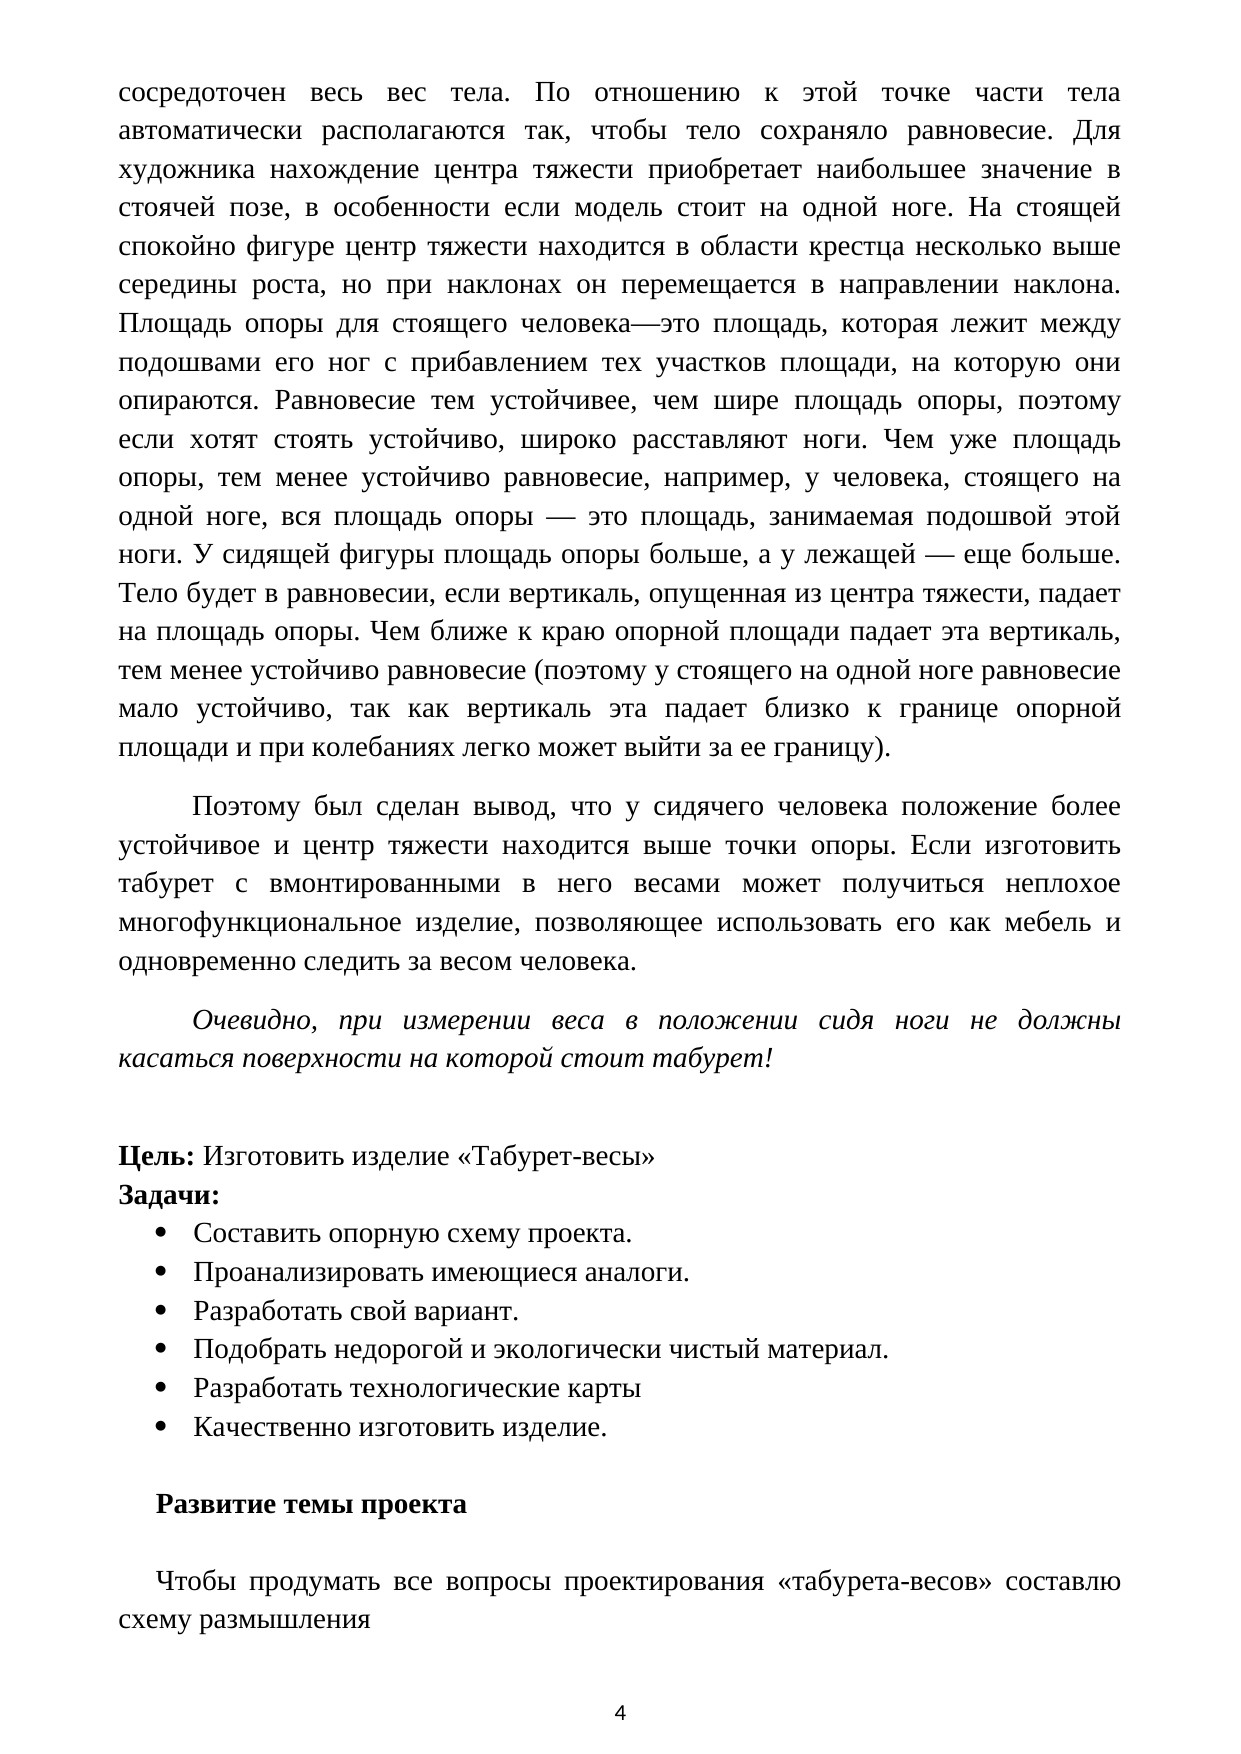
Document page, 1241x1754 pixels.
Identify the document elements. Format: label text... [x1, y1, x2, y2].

list Разработать свой вариант. [156, 1293, 1122, 1326]
list Разработать технологические карты [156, 1370, 1122, 1404]
list Подобрать недорогой и экологически чистый материал. [156, 1331, 1122, 1365]
list Составить опорную схему проекта. [156, 1216, 1122, 1249]
text Задачи: [118, 1177, 1122, 1211]
text Чтобы продумать все вопросы проектирования «табурета-весов» составлю схему размышления [118, 1563, 1122, 1635]
list Качественно изготовить изделие. [156, 1409, 1122, 1442]
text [118, 74, 1122, 763]
list Проанализировать имеющиеся аналоги. [156, 1254, 1122, 1288]
text Поэтому был сделан вывод, что у сидячего человека положение более устойчивое и центр тяжести находится выше точки опоры. Если изготовить табурет с вмонтированными в него весами может получиться неплохое многофункциональное изделие, позволяющее использовать его как мебель и одновременно следить за весом человека. [118, 788, 1122, 976]
text Развитие темы проекта [118, 1486, 1122, 1519]
text Цель: Изготовить изделие «Табурет-весы» [118, 1138, 1122, 1172]
text Очевидно, при измерении веса в положении сидя ноги не должны касаться поверхности на которой стоит табурет! [118, 1002, 1122, 1074]
